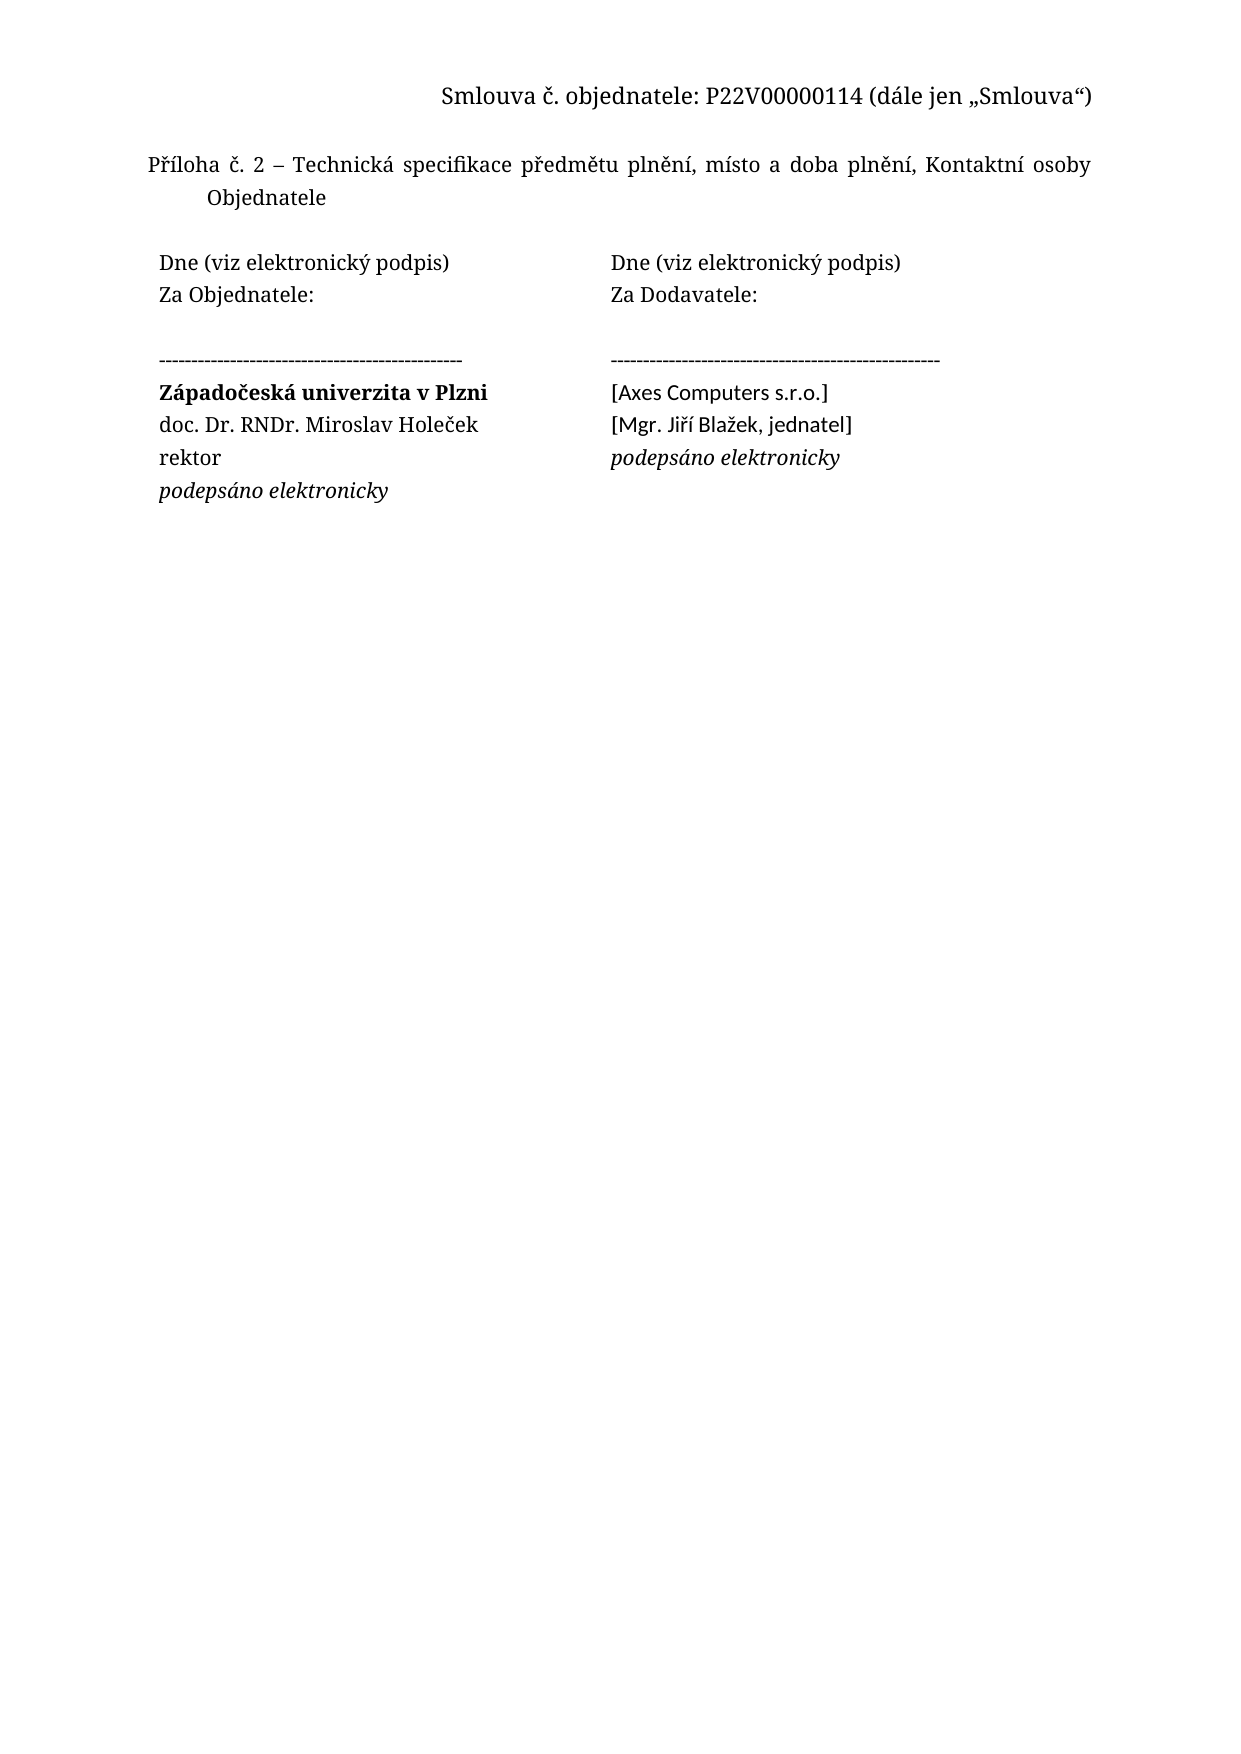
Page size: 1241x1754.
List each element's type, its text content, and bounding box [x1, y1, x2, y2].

text Příloha č. 2 – Technická specifikace předmětu plnění, místo a doba plnění, Kontaktní osoby Objednatele [148, 150, 1093, 211]
table_header Dne (viz elektronický podpis) Za Objednatele: ----------------------------------------------- Západočeská univerzita v Plzni doc. Dr. RNDr. Miroslav Holeček rektor podepsáno elektronicky [148, 248, 599, 508]
table_header Dne (viz elektronický podpis) Za Dodavatele: --------------------------------------------------- [Axes Computers s.r.o.] [Mgr. Jiří Blažek, jednatel] podepsáno elektronicky [599, 248, 1051, 508]
